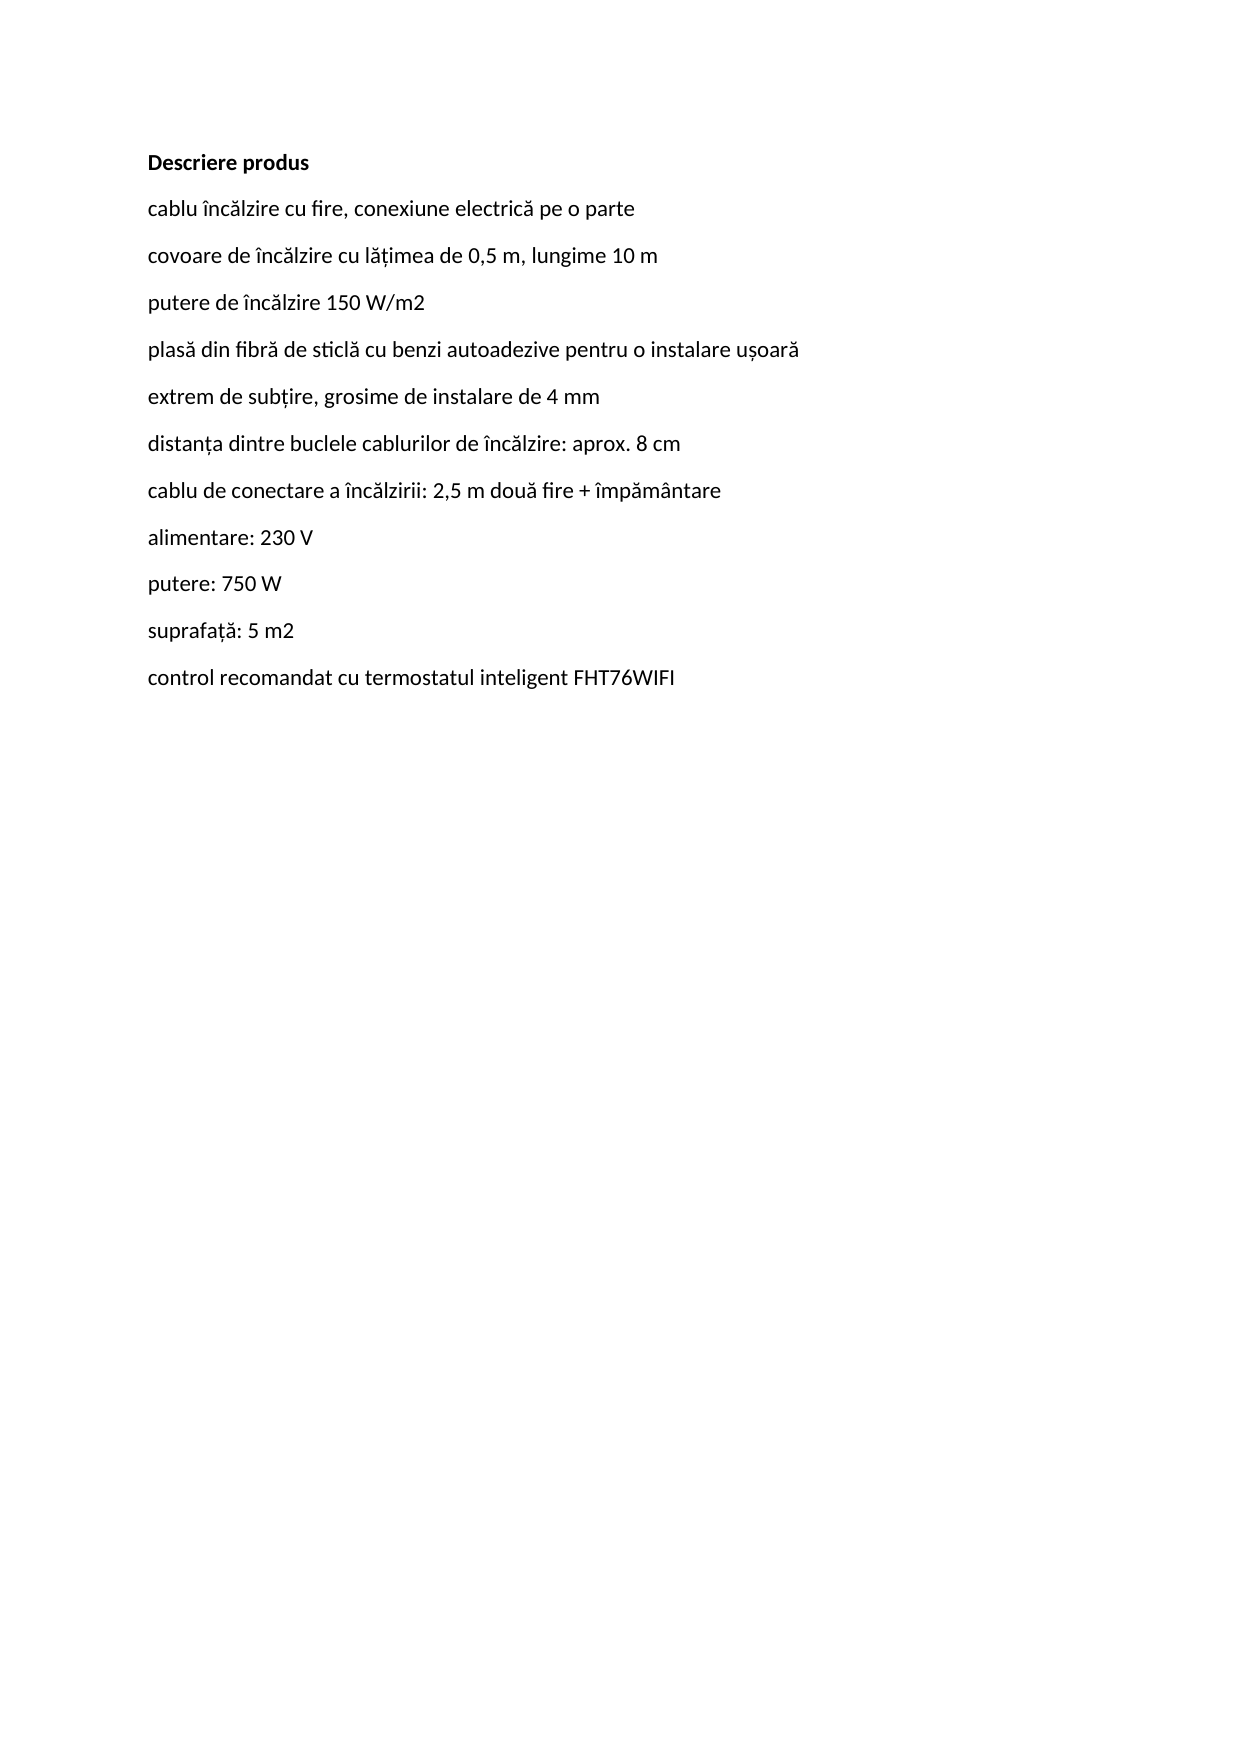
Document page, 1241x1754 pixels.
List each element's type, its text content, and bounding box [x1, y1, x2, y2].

text cablu de conectare a încălzirii: 2,5 m două fire + împământare [148, 476, 1093, 504]
text Descriere produs [148, 148, 1093, 176]
text extrem de subțire, grosime de instalare de 4 mm [148, 382, 1093, 410]
text alimentare: 230 V [148, 523, 1093, 551]
text plasă din fibră de sticlă cu benzi autoadezive pentru o instalare ușoară [148, 335, 1093, 363]
text covoare de încălzire cu lățimea de 0,5 m, lungime 10 m [148, 241, 1093, 269]
text distanța dintre buclele cablurilor de încălzire: aprox. 8 cm [148, 429, 1093, 457]
text putere: 750 W [148, 569, 1093, 597]
text putere de încălzire 150 W/m2 [148, 288, 1093, 316]
text cablu încălzire cu fire, conexiune electrică pe o parte [148, 194, 1093, 222]
text control recomandat cu termostatul inteligent FHT76WIFI [148, 663, 1093, 691]
text suprafață: 5 m2 [148, 616, 1093, 644]
